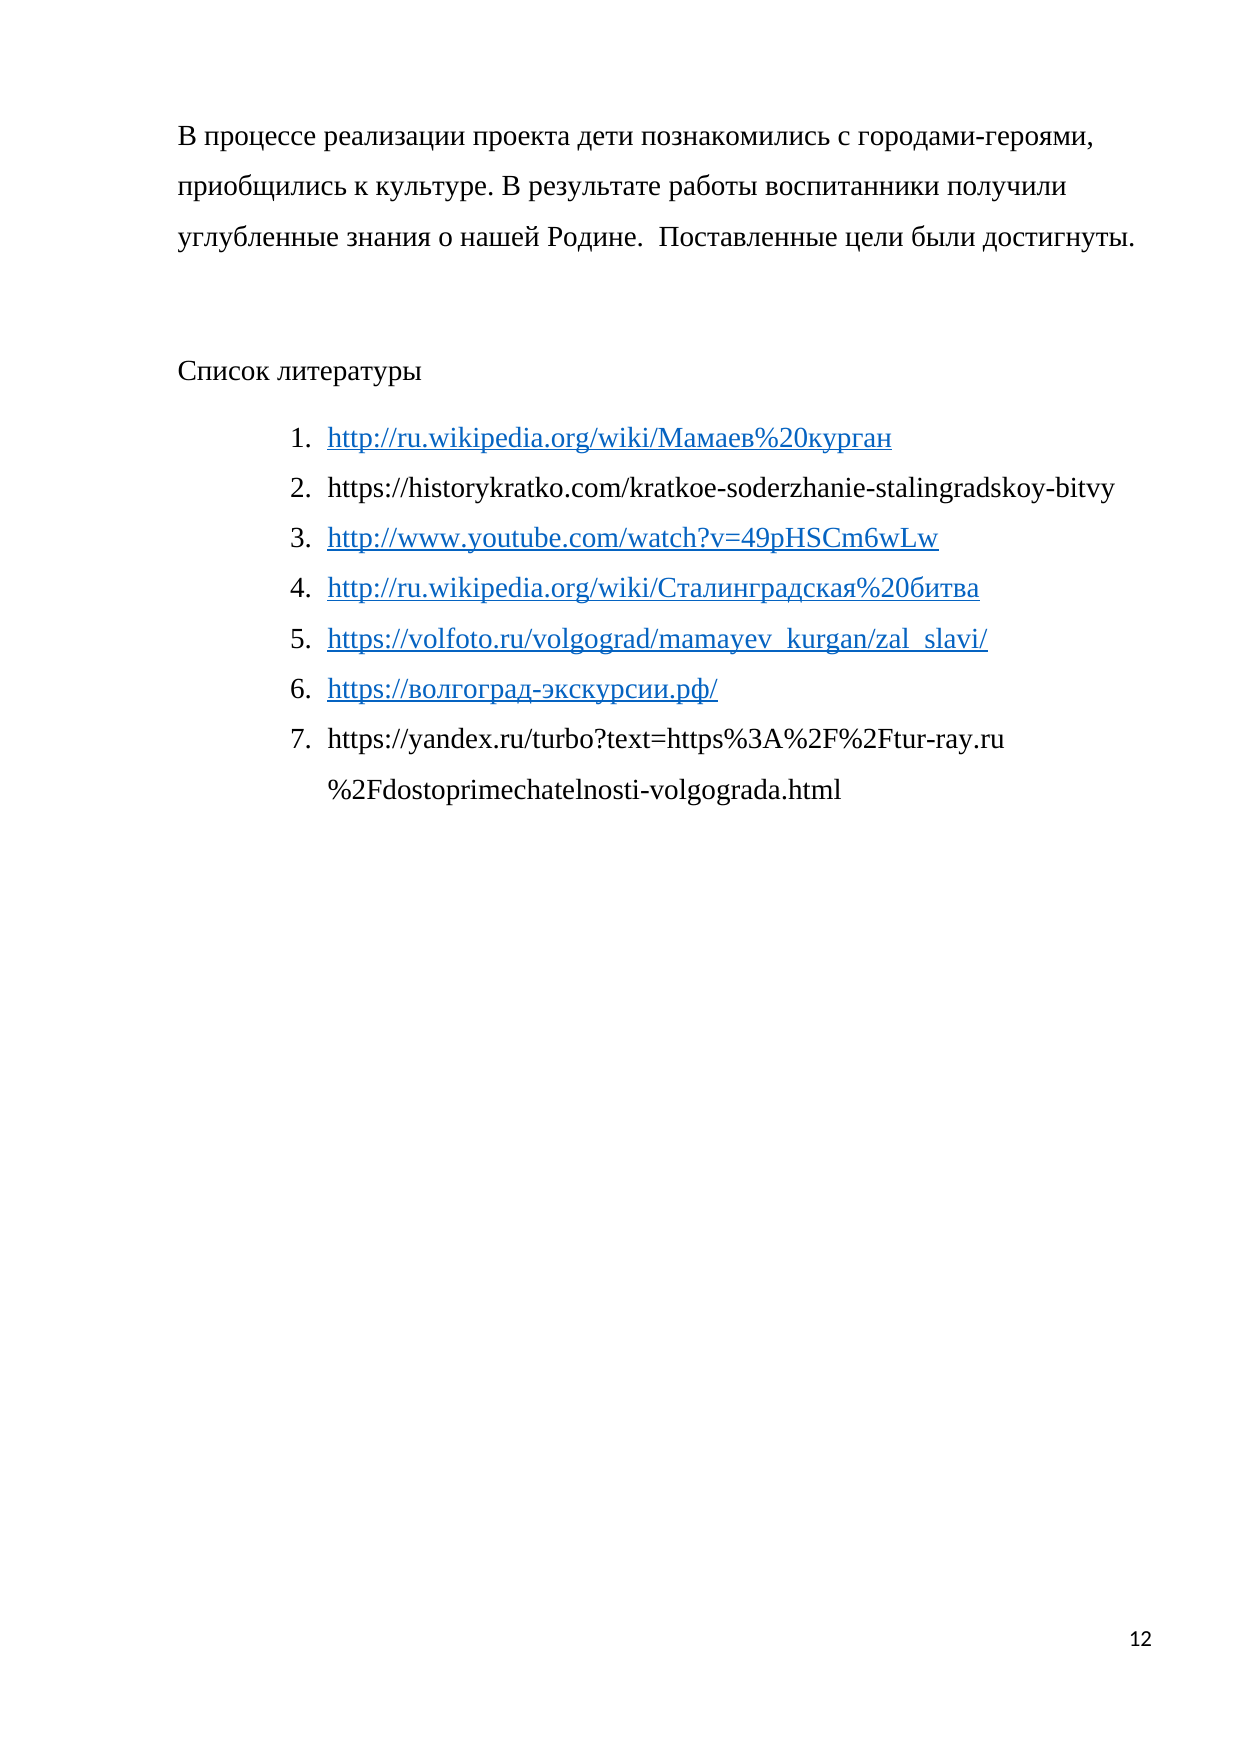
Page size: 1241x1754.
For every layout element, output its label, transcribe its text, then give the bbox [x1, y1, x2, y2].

list http://ru.wikipedia.org/wiki/Сталинградская%20битва [290, 571, 1152, 604]
list https://volfoto.ru/volgograd/mamayev_kurgan/zal_slavi/ [290, 621, 1152, 654]
list http://ru.wikipedia.org/wiki/Мамаев%20курган [290, 420, 1152, 453]
list https://yandex.ru/turbo?text=https%3A%2F%2Ftur-ray.ru%2Fdostoprimechatelnosti-volgograda.html [290, 722, 1152, 805]
list https://волгоград-экскурсии.рф/ [290, 671, 1152, 705]
list https://historykratko.com/kratkoe-soderzhanie-stalingradskoy-bitvy [290, 470, 1152, 503]
list http://www.youtube.com/watch?v=49pHSCm6wLw [290, 520, 1152, 554]
text В процессе реализации проекта дети познакомились с городами-героями, приобщились к культуре. В результате работы воспитанники получили углубленные знания о нашей Родине. Поставленные цели были достигнуты. [177, 118, 1152, 252]
text Список литературы [177, 353, 1152, 386]
